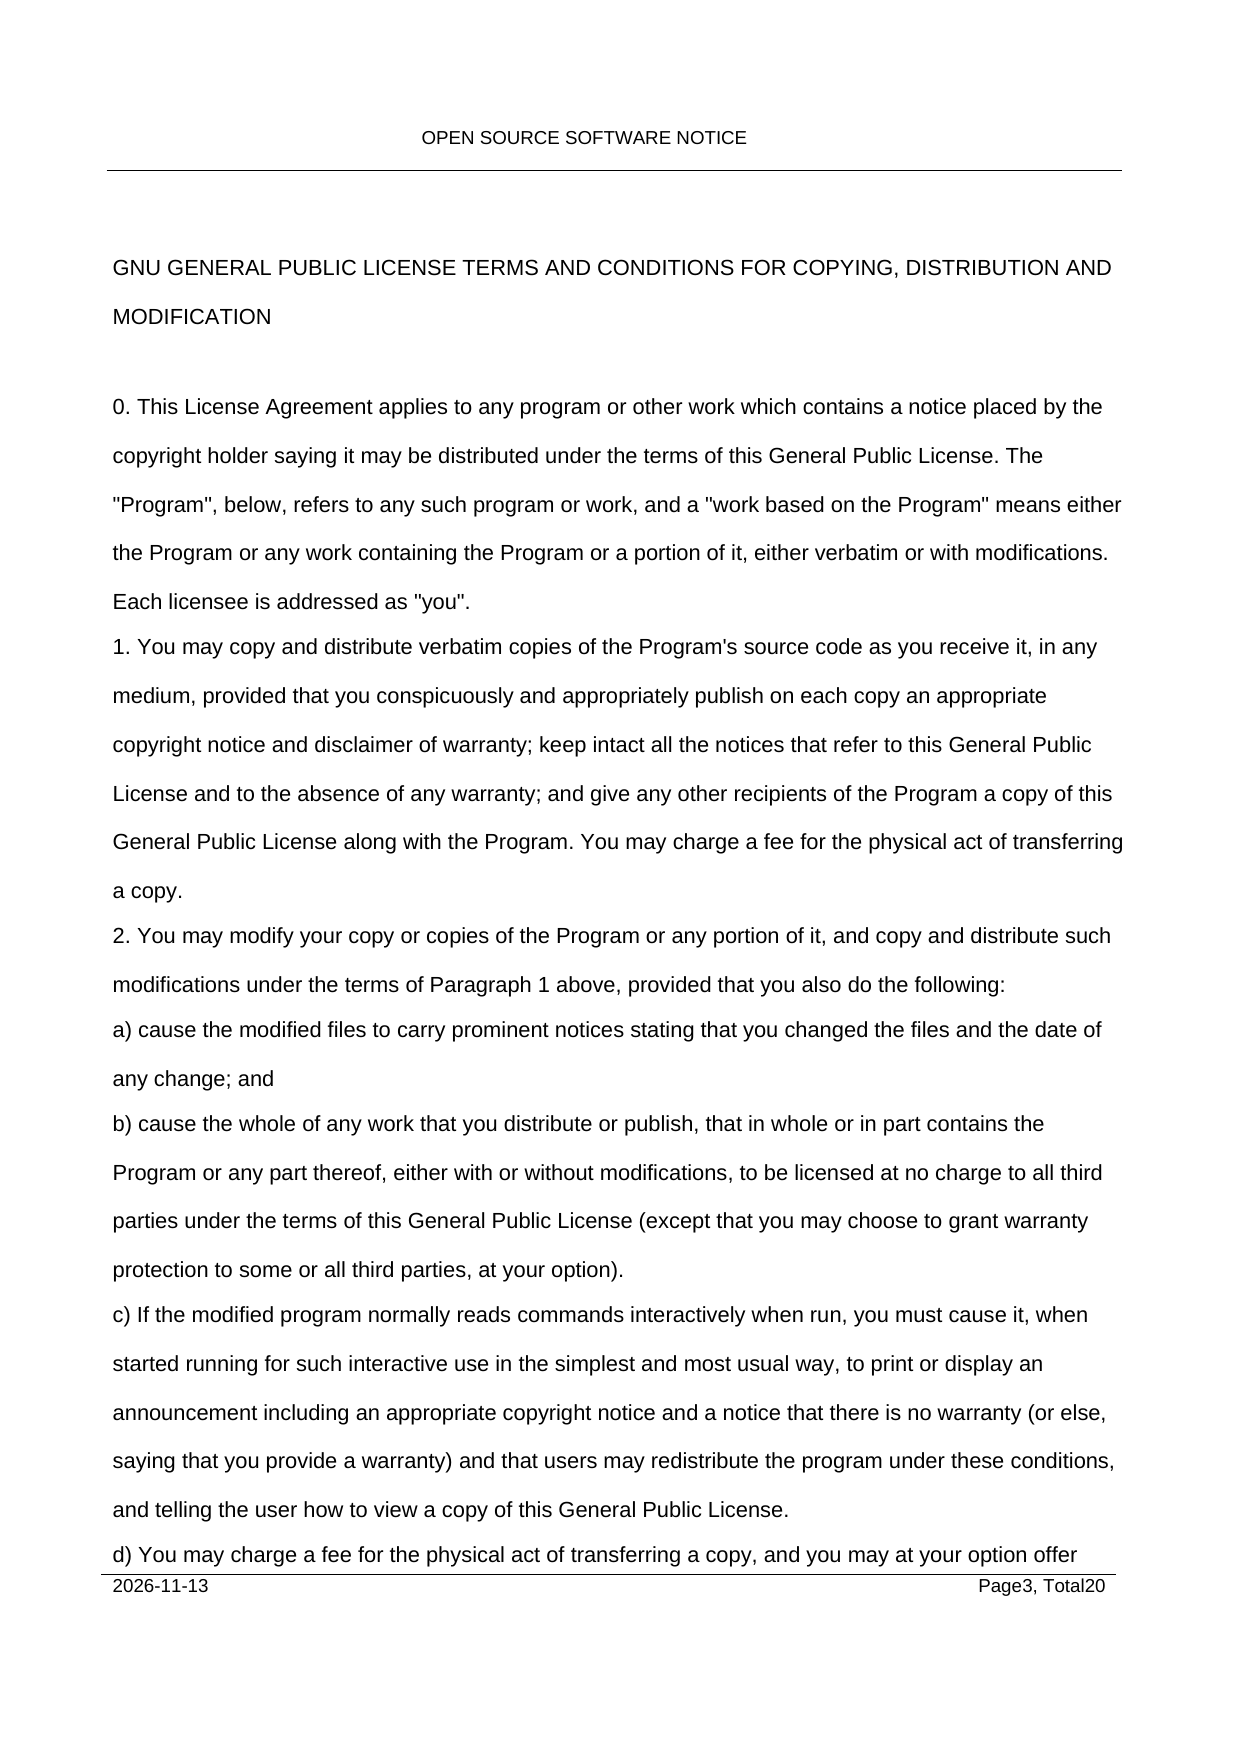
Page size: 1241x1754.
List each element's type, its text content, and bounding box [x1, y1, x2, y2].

text 1. You may copy and distribute verbatim copies of the Program's source code as you receive it, in any medium, provided that you conspicuously and appropriately publish on each copy an appropriate copyright notice and disclaimer of warranty; keep intact all the notices that refer to this General Public License and to the absence of any warranty; and give any other recipients of the Program a copy of this General Public License along with the Program. You may charge a fee for the physical act of transferring a copy. [112, 631, 1128, 907]
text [112, 1538, 1128, 1571]
text a) cause the modified files to carry prominent notices stating that you changed the files and the date of any change; and [112, 1013, 1128, 1094]
text b) cause the whole of any work that you distribute or publish, that in whole or in part contains the Program or any part thereof, either with or without modifications, to be licensed at no charge to all third parties under the terms of this General Public License (except that you may choose to grant warranty protection to some or all third parties, at your option). [112, 1107, 1128, 1286]
text GNU GENERAL PUBLIC LICENSE TERMS AND CONDITIONS FOR COPYING, DISTRIBUTION AND MODIFICATION [112, 251, 1128, 333]
text 0. This License Agreement applies to any program or other work which contains a notice placed by the copyright holder saying it may be distributed under the terms of this General Public License. The "Program", below, refers to any such program or work, and a "work based on the Program" means either the Program or any work containing the Program or a portion of it, either verbatim or with modifications. Each licensee is addressed as "you". [112, 390, 1128, 618]
text 2. You may modify your copy or copies of the Program or any portion of it, and copy and distribute such modifications under the terms of Paragraph 1 above, provided that you also do the following: [112, 919, 1128, 1001]
text c) If the modified program normally reads commands interactively when run, you must cause it, when started running for such interactive use in the simplest and most usual way, to print or display an announcement including an appropriate copyright notice and a notice that there is no warranty (or else, saying that you provide a warranty) and that users may redistribute the program under these conditions, and telling the user how to view a copy of this General Public License. [112, 1298, 1128, 1526]
